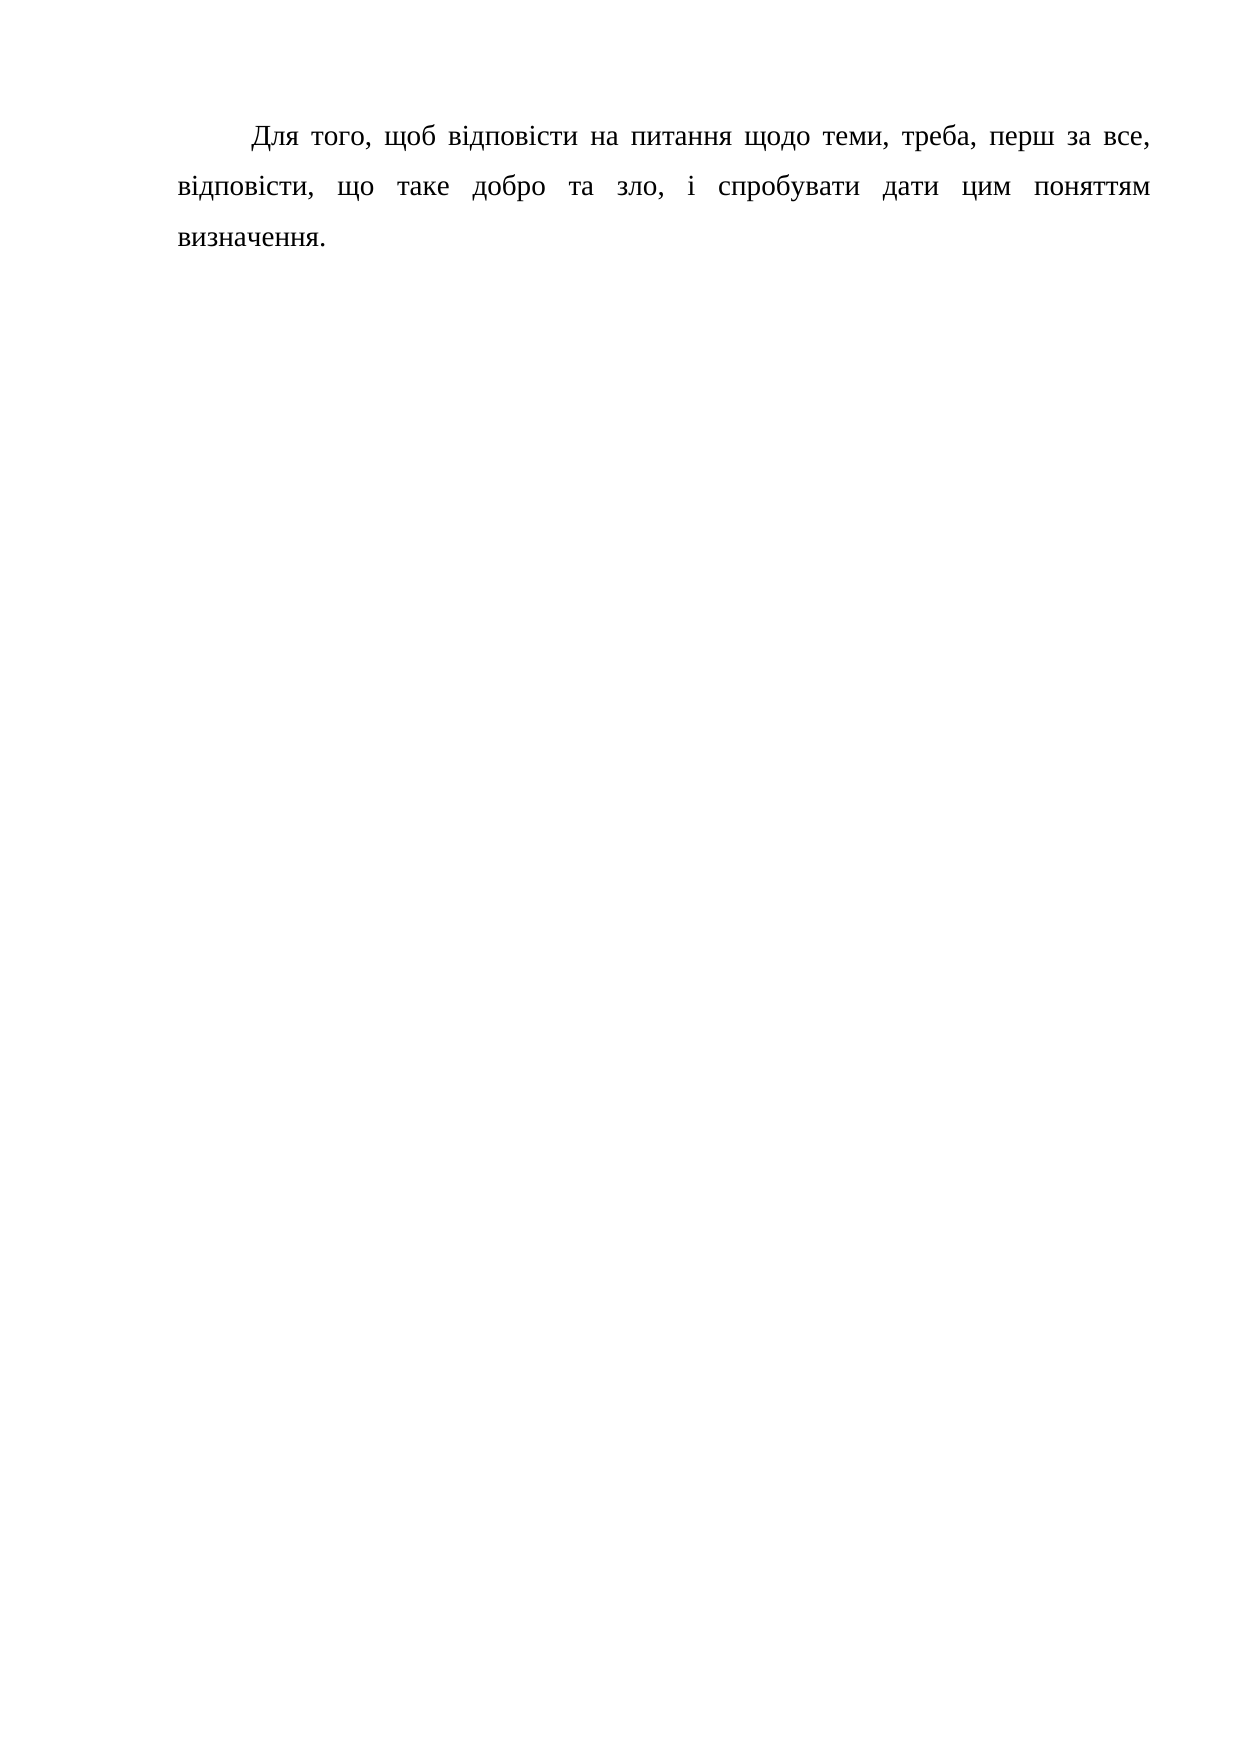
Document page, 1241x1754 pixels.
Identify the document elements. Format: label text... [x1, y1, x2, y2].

text Для того, щоб відповісти на питання щодо теми, треба, перш за все, відповісти, що таке добро та зло, і спробувати дати цим поняттям визначення. [177, 118, 1152, 252]
